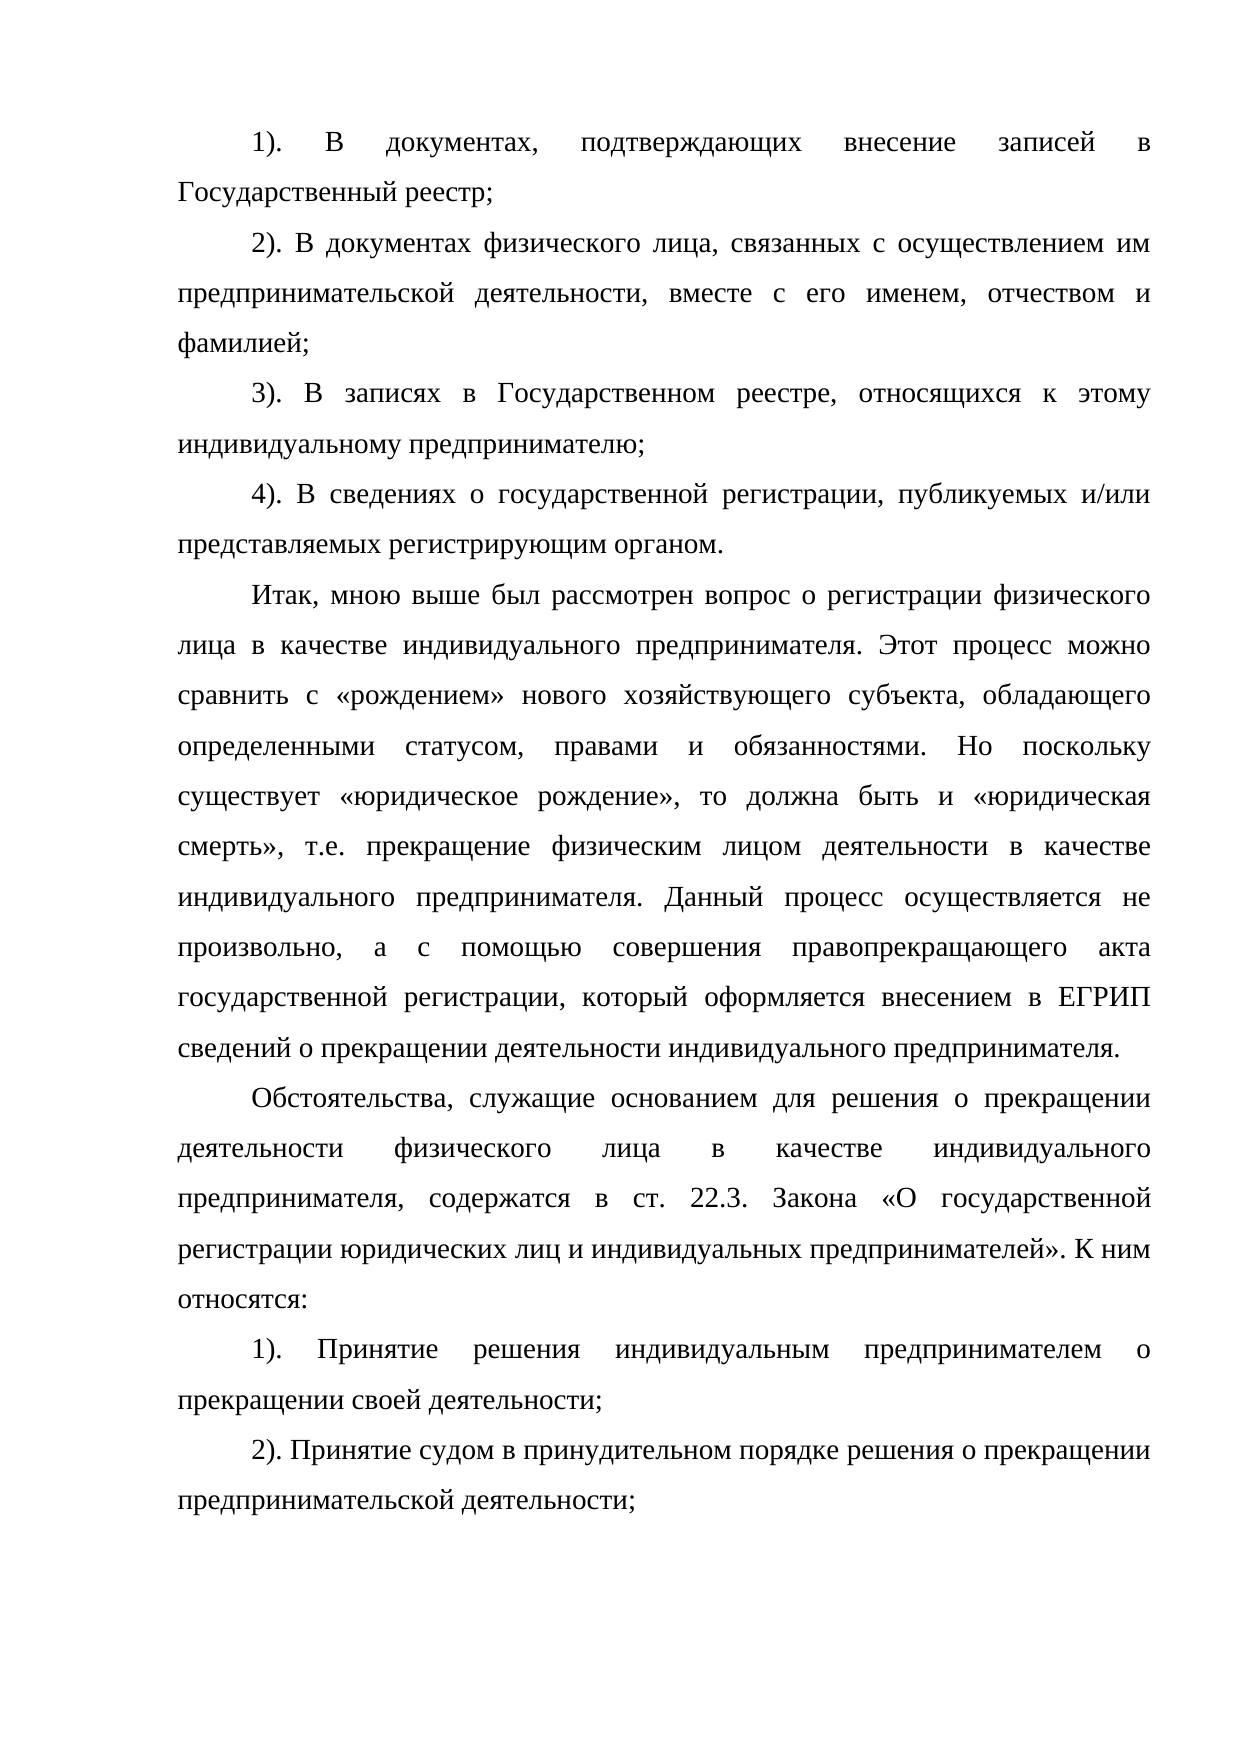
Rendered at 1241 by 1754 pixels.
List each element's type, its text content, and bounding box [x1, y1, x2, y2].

text 3). В записях в Государственном реестре, относящихся к этому индивидуальному предпринимателю; [177, 376, 1152, 459]
text 2). Принятие судом в принудительном порядке решения о прекращении предпринимательской деятельности; [177, 1432, 1152, 1516]
text 4). В сведениях о государственной регистрации, публикуемых и/или представляемых регистрирующим органом. [177, 476, 1152, 560]
text 2). В документах физического лица, связанных с осуществлением им предпринимательской деятельности, вместе с его именем, отчеством и фамилией; [177, 225, 1152, 359]
text 1). В документах, подтверждающих внесение записей в Государственный реестр; [177, 124, 1152, 208]
text 1). Принятие решения индивидуальным предпринимателем о прекращении своей деятельности; [177, 1332, 1152, 1415]
text Обстоятельства, служащие основанием для решения о прекращении деятельности физического лица в качестве индивидуального предпринимателя, содержатся в ст. 22.3. Закона «О государственной регистрации юридических лиц и индивидуальных предпринимателей». К ним относятся: [177, 1080, 1152, 1315]
text Итак, мною выше был рассмотрен вопрос о регистрации физического лица в качестве индивидуального предпринимателя. Этот процесс можно сравнить с «рождением» нового хозяйствующего субъекта, обладающего определенными статусом, правами и обязанностями. Но поскольку существует «юридическое рождение», то должна быть и «юридическая смерть», т.е. прекращение физическим лицом деятельности в качестве индивидуального предпринимателя. Данный процесс осуществляется не произвольно, а с помощью совершения правопрекращающего акта государственной регистрации, который оформляется внесением в ЕГРИП сведений о прекращении деятельности индивидуального предпринимателя. [177, 577, 1152, 1063]
